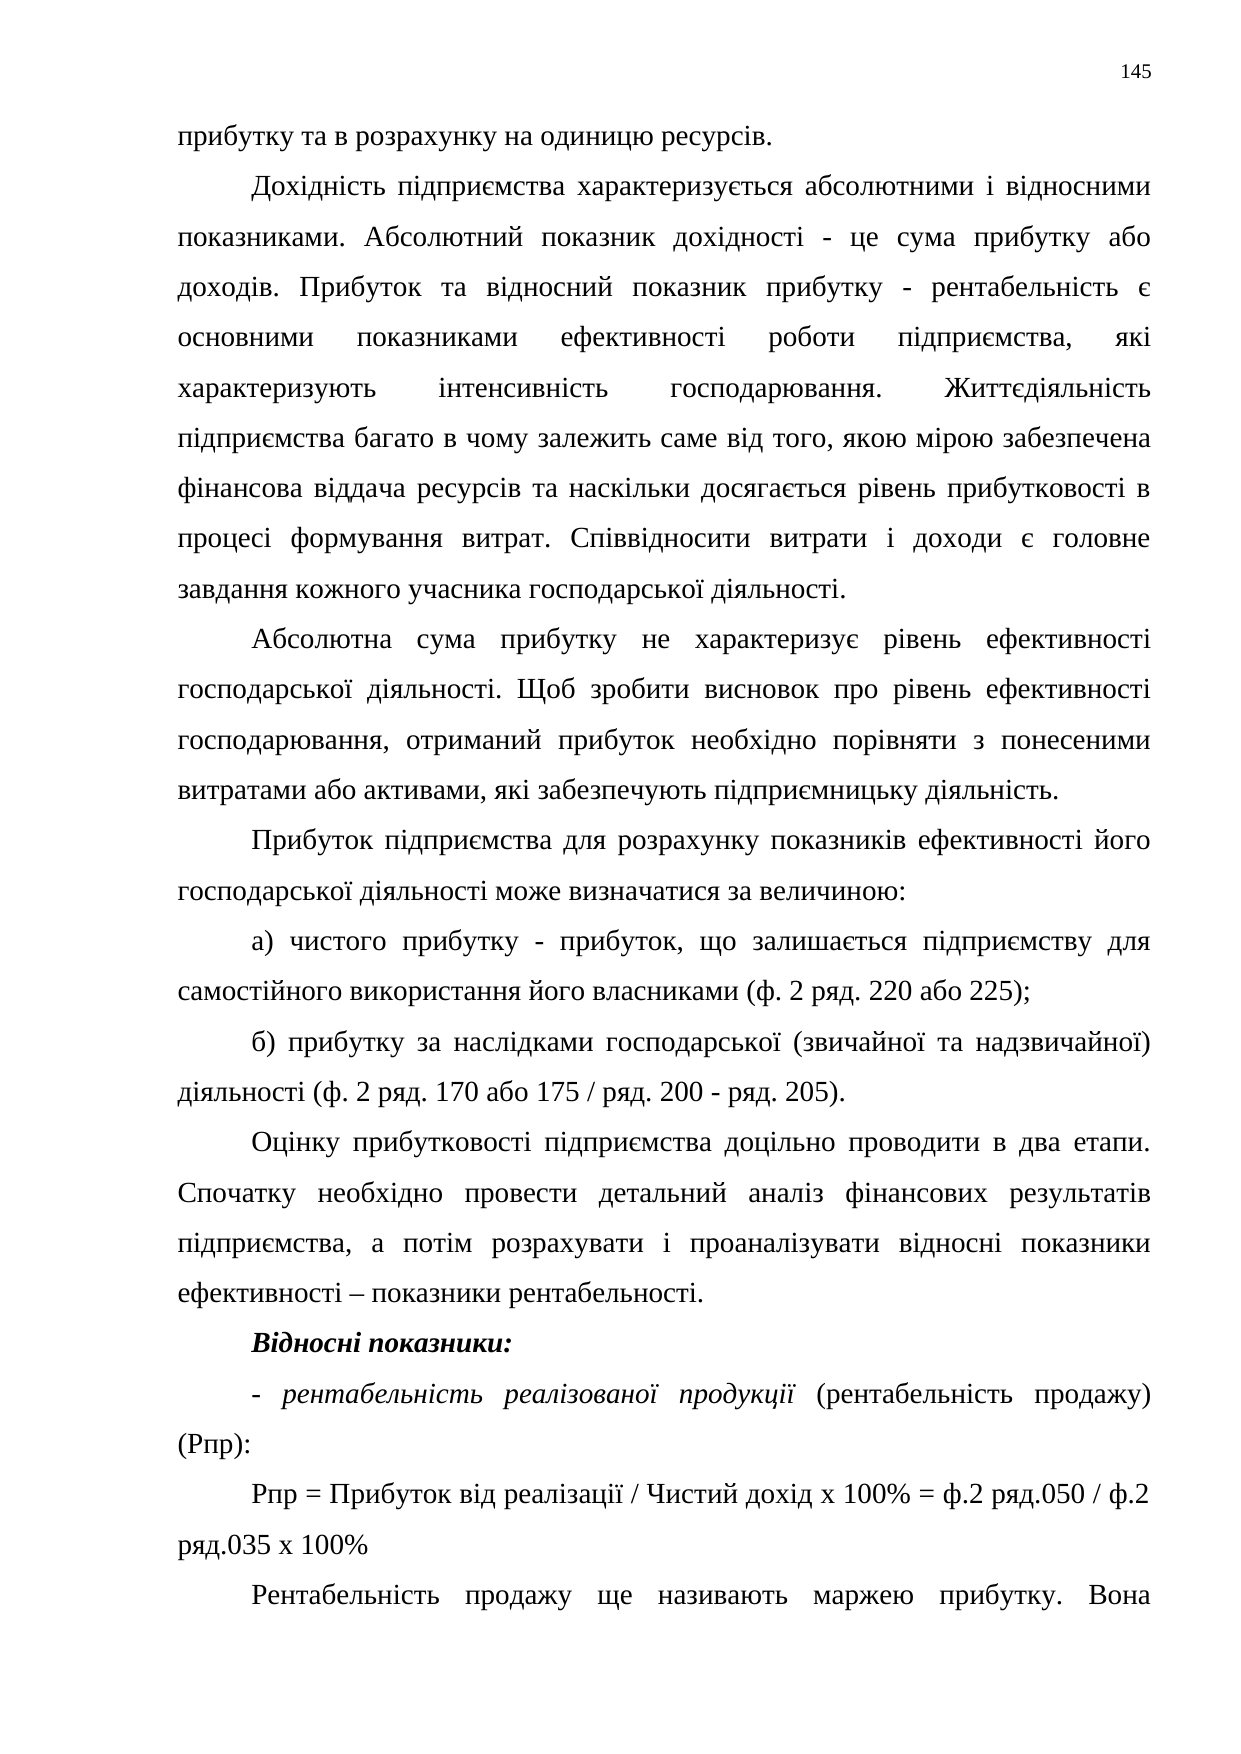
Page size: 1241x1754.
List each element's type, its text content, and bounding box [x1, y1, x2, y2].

text Відносні показники: [177, 1326, 1152, 1359]
text Рпр = Прибуток від реалізації / Чистий дохід х 100% = ф.2 ряд.050 / ф.2 ряд.035 х 100% [177, 1477, 1152, 1560]
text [177, 1577, 1152, 1611]
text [177, 118, 1152, 152]
text - рентабельність реалізованої продукції (рентабельність продажу) (Рпр): [177, 1376, 1152, 1460]
text а) чистого прибутку - прибуток, що залишається підприємству для самостійного використання його власниками (ф. 2 ряд. 220 або 225); [177, 923, 1152, 1007]
text б) прибутку за наслідками господарської (звичайної та надзвичайної) діяльності (ф. 2 ряд. 170 або 175 / ряд. 200 - ряд. 205). [177, 1024, 1152, 1108]
text Дохідність підприємства характеризується абсолютними і відносними показниками. Абсолютний показник дохідності - це сума прибутку або доходів. Прибуток та відносний показник прибутку - рентабельність є основними показниками ефективності роботи підприємства, які характеризують інтенсивність господарювання. Життєдіяльність підприємства багато в чому залежить саме від того, якою мірою забезпечена фінансова віддача ресурсів та наскільки досягається рівень прибутковості в процесі формування витрат. Співвідносити витрати і доходи є головне завдання кожного учасника господарської діяльності. [177, 168, 1152, 604]
text Оцінку прибутковості підприємства доцільно проводити в два етапи. Спочатку необхідно провести детальний аналіз фінансових результатів підприємства, а потім розрахувати і проаналізувати відносні показники ефективності – показники рентабельності. [177, 1124, 1152, 1309]
text Прибуток підприємства для розрахунку показників ефективності його господарської діяльності може визначатися за величиною: [177, 822, 1152, 906]
text Абсолютна сума прибутку не характеризує рівень ефективності господарської діяльності. Щоб зробити висновок про рівень ефективності господарювання, отриманий прибуток необхідно порівняти з понесеними витратами або активами, які забезпечують підприємницьку діяльність. [177, 621, 1152, 806]
